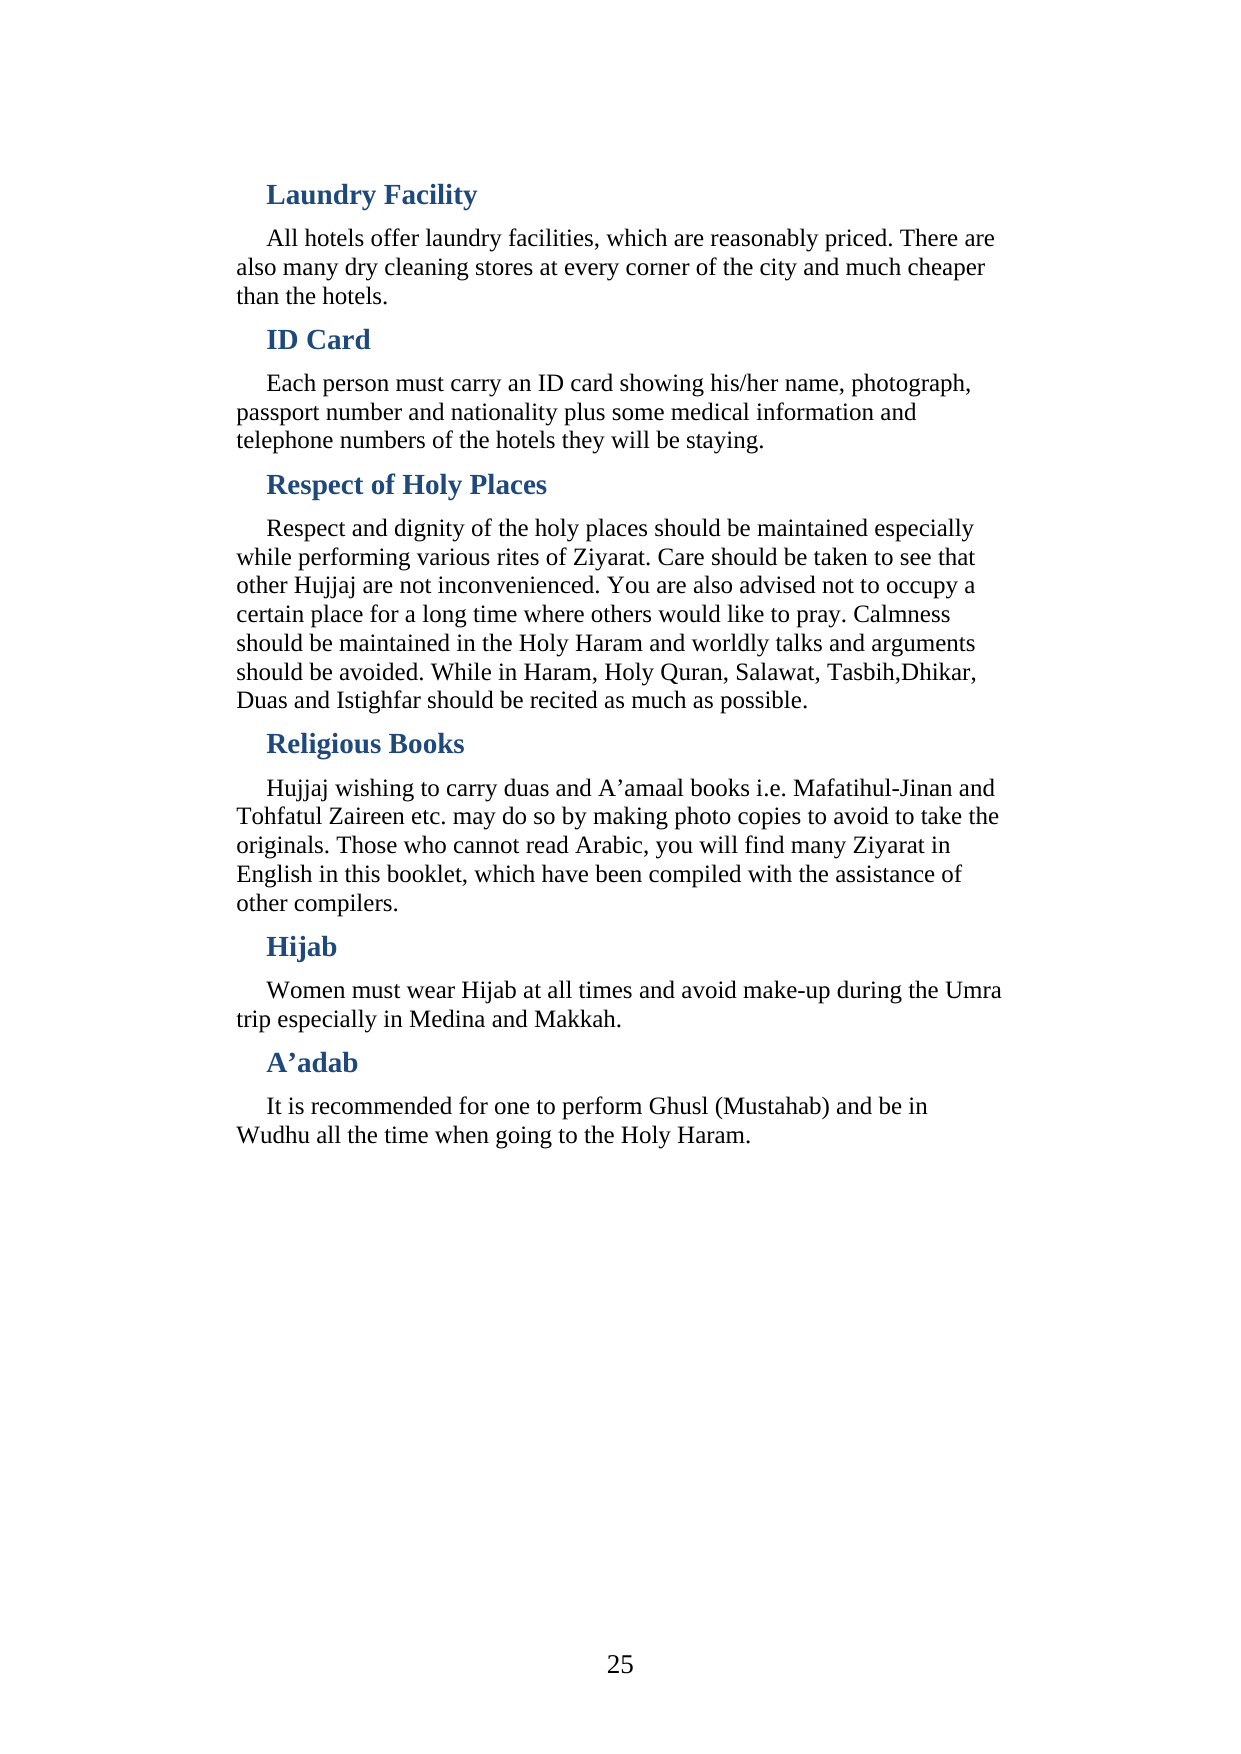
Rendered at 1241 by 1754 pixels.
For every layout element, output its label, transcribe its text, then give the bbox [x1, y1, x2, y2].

subtitle ID Card [236, 322, 1004, 356]
subtitle Hijab [236, 929, 1004, 962]
text Respect and dignity of the holy places should be maintained especially while performing various rites of Ziyarat. Care should be taken to see that other Hujjaj are not inconvenienced. You are also advised not to occupy a certain place for a long time where others would like to pray. Calmness should be maintained in the Holy Haram and worldly talks and arguments should be avoided. While in Haram, Holy Quran, Salawat, Tasbih,Dhikar, Duas and Istighfar should be recited as much as possible. [236, 513, 1004, 714]
text It is recommended for one to perform Ghusl (Mustahab) and be in Wudhu all the time when going to the Holy Haram. [236, 1091, 1004, 1148]
text All hotels offer laundry facilities, which are reasonably priced. There are also many dry cleaning stores at every corner of the city and much cheaper than the hotels. [236, 223, 1004, 309]
subtitle Respect of Holy Places [236, 467, 1004, 500]
text Hujjaj wishing to carry duas and A’amaal books i.e. Mafatihul-Jinan and Tohfatul Zaireen etc. may do so by making photo copies to avoid to take the originals. Those who cannot read Arabic, you will find many Ziyarat in English in this booklet, which have been compiled with the assistance of other compilers. [236, 773, 1004, 916]
text Women must wear Hijab at all times and avoid make-up during the Umra trip especially in Medina and Makkah. [236, 975, 1004, 1032]
subtitle A’adab [236, 1045, 1004, 1078]
subtitle Laundry Facility [236, 177, 1004, 211]
subtitle Religious Books [236, 727, 1004, 760]
text Each person must carry an ID card showing his/her name, photograph, passport number and nationality plus some medical information and telephone numbers of the hotels they will be staying. [236, 368, 1004, 454]
